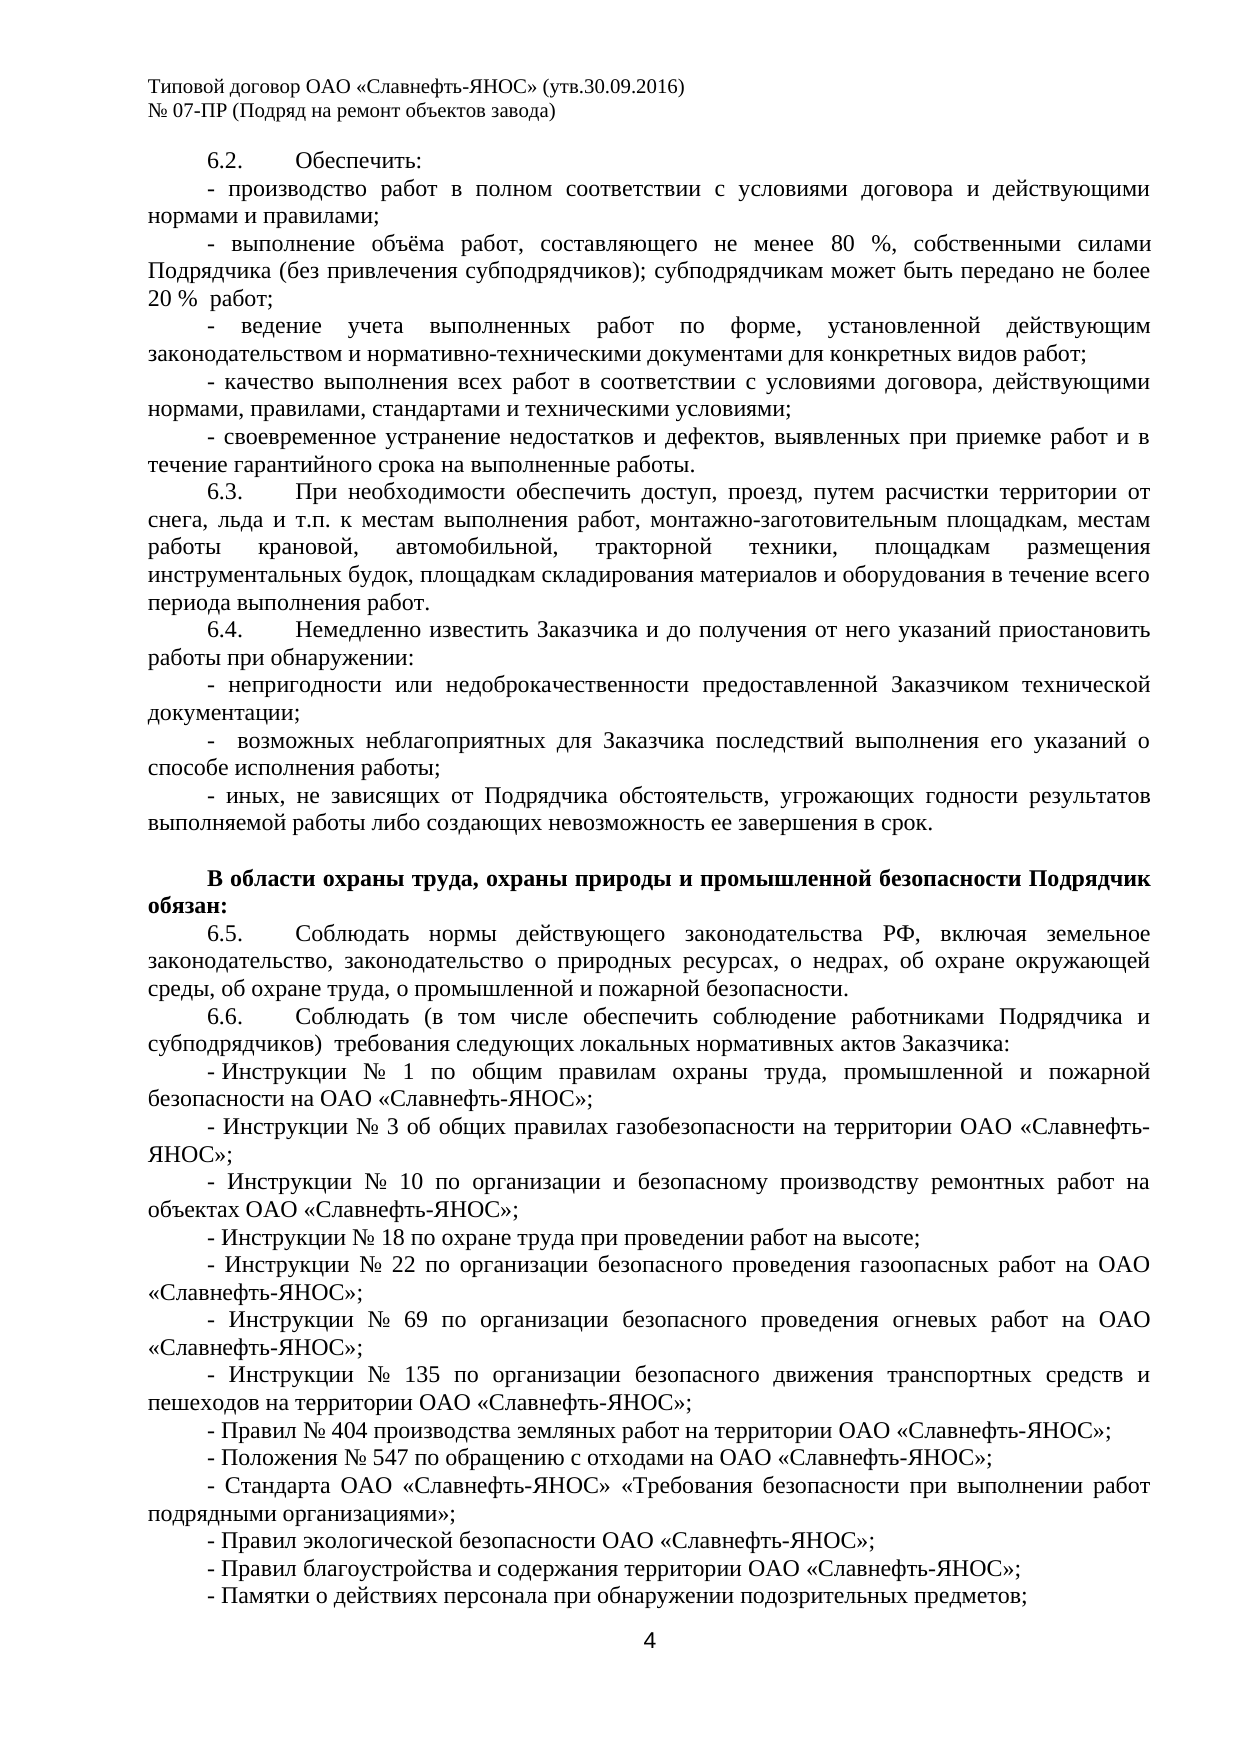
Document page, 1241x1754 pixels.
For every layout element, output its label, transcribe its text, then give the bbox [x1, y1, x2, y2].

text - Инструкции № 135 по организации безопасного движения транспортных средств и пешеходов на территории ОАО «Славнефть-ЯНОС»; [148, 1361, 1152, 1416]
text В области охраны труда, охраны природы и промышленной безопасности Подрядчик обязан: [148, 864, 1152, 919]
text - Инструкции № 22 по организации безопасного проведения газоопасных работ на ОАО «Славнефть-ЯНОС»; [148, 1250, 1152, 1305]
text - Инструкции № 1 по общим правилам охраны труда, промышленной и пожарной безопасности на ОАО «Славнефть-ЯНОС»; [148, 1057, 1152, 1112]
list Обеспечить: [148, 146, 1152, 173]
text - Памятки о действиях персонала при обнаружении подозрительных предметов; [148, 1581, 1152, 1609]
text - Инструкции № 18 по охране труда при проведении работ на высоте; [148, 1222, 1152, 1250]
text - Правил благоустройства и содержания территории ОАО «Славнефть-ЯНОС»; [148, 1554, 1152, 1581]
text - Стандарта ОАО «Славнефть-ЯНОС» «Требования безопасности при выполнении работ подрядными организациями»; [148, 1471, 1152, 1526]
text - Положения № 547 по обращению с отходами на ОАО «Славнефть-ЯНОС»; [148, 1443, 1152, 1471]
text - своевременное устранение недостатков и дефектов, выявленных при приемке работ и в течение гарантийного срока на выполненные работы. [148, 422, 1152, 477]
text - Инструкции № 3 об общих правилах газобезопасности на территории ОАО «Славнефть-ЯНОС»; [148, 1112, 1152, 1167]
list Соблюдать (в том числе обеспечить соблюдение работниками Подрядчика и субподрядчиков) требования следующих локальных нормативных актов Заказчика: [148, 1002, 1152, 1057]
list При необходимости обеспечить доступ, проезд, путем расчистки территории от снега, льда и т.п. к местам выполнения работ, монтажно-заготовительным площадкам, местам работы крановой, автомобильной, тракторной техники, площадкам размещения инструментальных будок, площадкам складирования материалов и оборудования в течение всего периода выполнения работ. [148, 477, 1152, 615]
list Немедленно известить Заказчика и до получения от него указаний приостановить работы при обнаружении: [148, 615, 1152, 670]
text - Инструкции № 10 по организации и безопасному производству ремонтных работ на объектах ОАО «Славнефть-ЯНОС»; [148, 1167, 1152, 1222]
text - Правил № 404 производства земляных работ на территории ОАО «Славнефть-ЯНОС»; [148, 1416, 1152, 1443]
text - ведение учета выполненных работ по форме, установленной действующим законодательством и нормативно-техническими документами для конкретных видов работ; [148, 312, 1152, 367]
text - Инструкции № 69 по организации безопасного проведения огневых работ на ОАО «Славнефть-ЯНОС»; [148, 1305, 1152, 1361]
text - качество выполнения всех работ в соответствии с условиями договора, действующими нормами, правилами, стандартами и техническими условиями; [148, 367, 1152, 422]
text - производство работ в полном соответствии с условиями договора и действующими нормами и правилами; [148, 173, 1152, 229]
list Соблюдать нормы действующего законодательства РФ, включая земельное законодательство, законодательство о природных ресурсах, о недрах, об охране окружающей среды, об охране труда, о промышленной и пожарной безопасности. [148, 919, 1152, 1002]
text - возможных неблагоприятных для Заказчика последствий выполнения его указаний о способе исполнения работы; [148, 726, 1152, 781]
text - Правил экологической безопасности ОАО «Славнефть-ЯНОС»; [148, 1526, 1152, 1554]
text - выполнение объёма работ, составляющего не менее , собственными силами Подрядчика (без привлечения субподрядчиков); субподрядчикам может быть передано не более работ; [148, 229, 1152, 312]
text - непригодности или недоброкачественности предоставленной Заказчиком технической документации; [148, 670, 1152, 726]
text - иных, не зависящих от Подрядчика обстоятельств, угрожающих годности результатов выполняемой работы либо создающих невозможность ее завершения в срок. [148, 781, 1152, 836]
